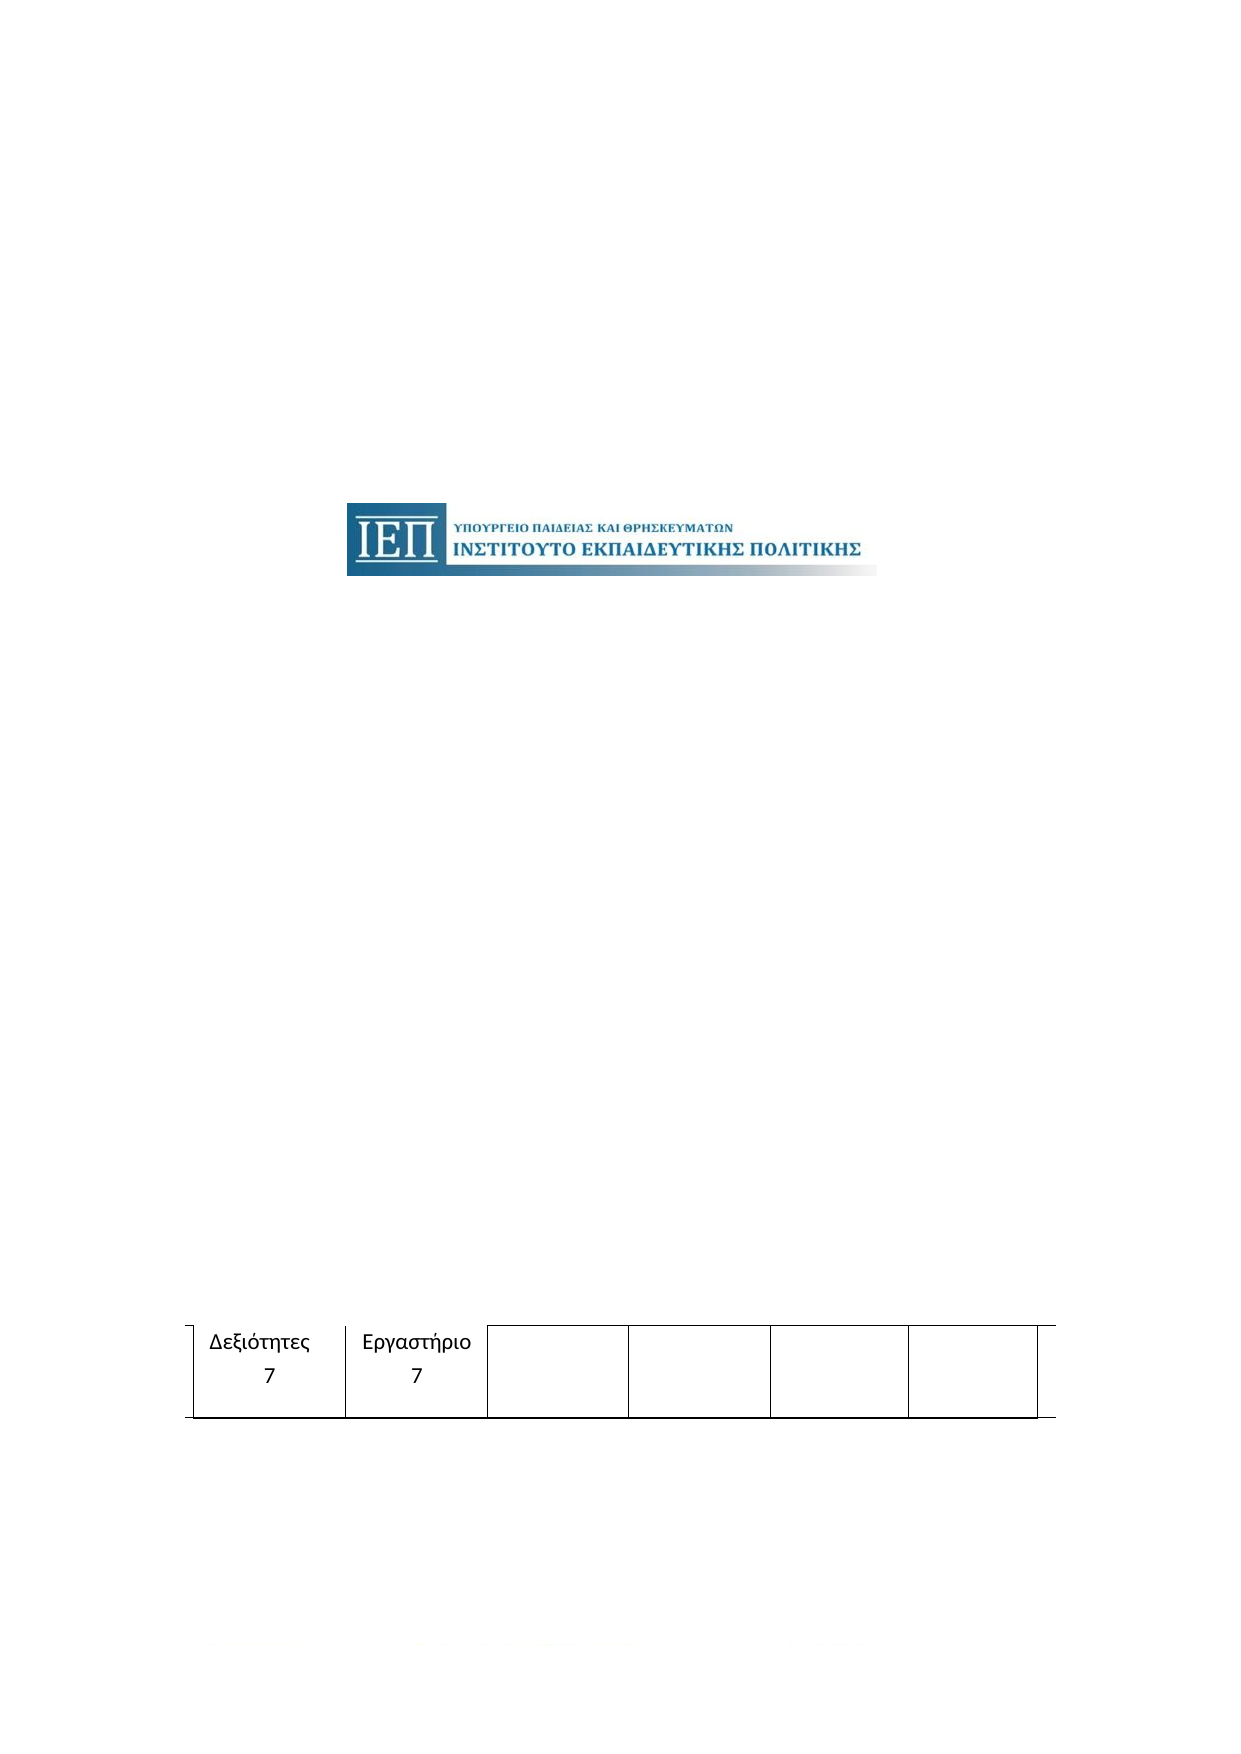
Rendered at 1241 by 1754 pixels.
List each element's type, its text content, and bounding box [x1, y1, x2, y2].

table_cell Δεξιότητες [194, 1325, 346, 1359]
table_cell [488, 1326, 628, 1417]
table_cell [771, 1326, 908, 1417]
table_cell 7 [194, 1359, 345, 1417]
picture [347, 503, 877, 576]
table_cell Εργαστήριο [346, 1325, 487, 1359]
table_cell [629, 1326, 770, 1417]
table_cell 7 [346, 1359, 487, 1417]
table_cell [909, 1326, 1037, 1417]
